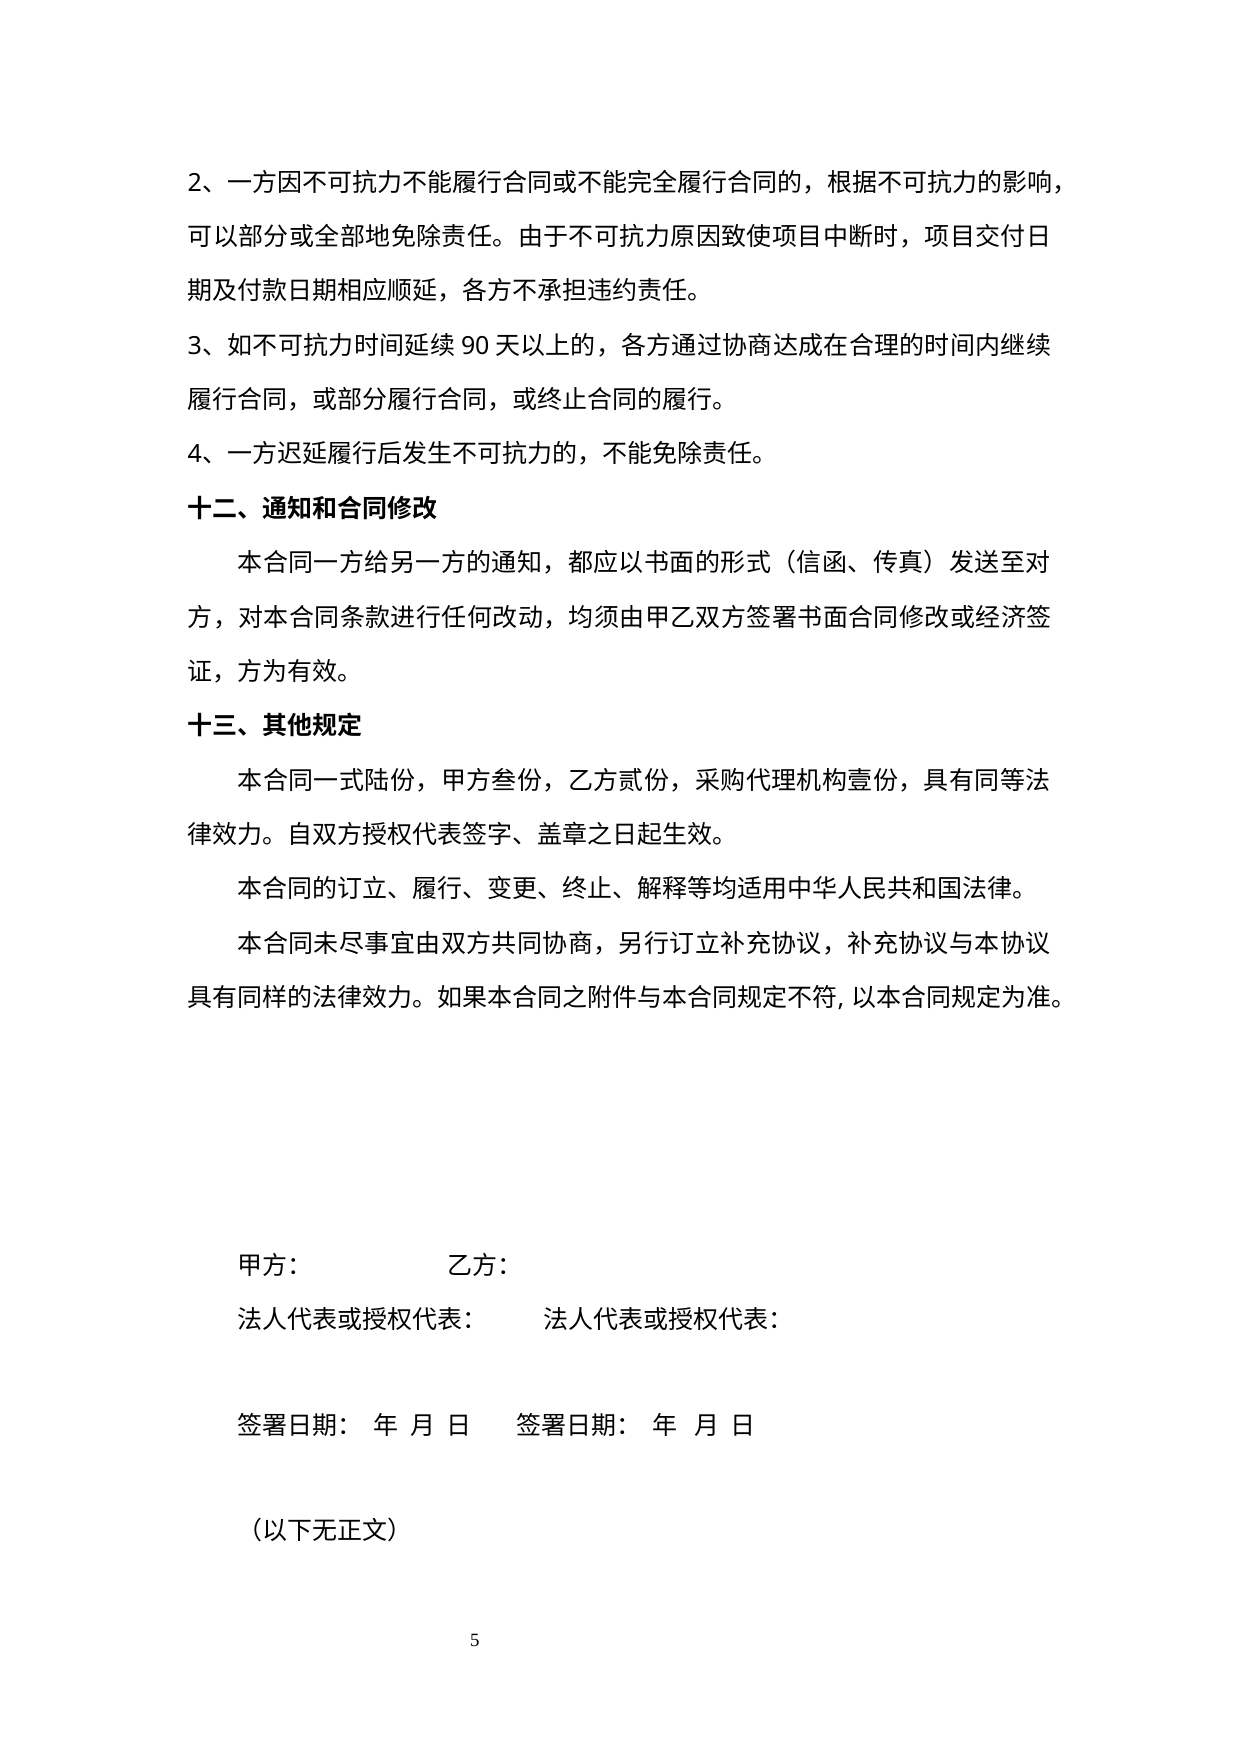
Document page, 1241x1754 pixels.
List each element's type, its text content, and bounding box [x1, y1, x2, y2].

text 甲方： 乙方： [187, 1246, 1053, 1282]
text 签署日期： 年 月 日 签署日期： 年 月 日 [187, 1405, 1053, 1442]
text 十二、通知和合同修改 [187, 488, 1053, 524]
text 3、如不可抗力时间延续90天以上的，各方通过协商达成在合理的时间内继续履行合同，或部分履行合同，或终止合同的履行。 [187, 325, 1053, 416]
text 2、一方因不可抗力不能履行合同或不能完全履行合同的，根据不可抗力的影响，可以部分或全部地免除责任。由于不可抗力原因致使项目中断时，项目交付日期及付款日期相应顺延，各方不承担违约责任。 [187, 162, 1053, 307]
text 本合同未尽事宜由双方共同协商，另行订立补充协议，补充协议与本协议具有同样的法律效力。如果本合同之附件与本合同规定不符, 以本合同规定为准。 [187, 923, 1053, 1014]
text 法人代表或授权代表： 法人代表或授权代表： [187, 1300, 1053, 1336]
text 十三、其他规定 [187, 706, 1053, 742]
text 本合同的订立、履行、变更、终止、解释等均适用中华人民共和国法律。 [187, 869, 1053, 905]
text 本合同一式陆份，甲方叁份，乙方贰份，采购代理机构壹份，具有同等法律效力。自双方授权代表签字、盖章之日起生效。 [187, 760, 1053, 851]
text （以下无正文） [187, 1511, 1053, 1547]
text 本合同一方给另一方的通知，都应以书面的形式（信函、传真）发送至对方，对本合同条款进行任何改动，均须由甲乙双方签署书面合同修改或经济签证，方为有效。 [187, 543, 1053, 688]
text 4、一方迟延履行后发生不可抗力的，不能免除责任。 [187, 434, 1053, 470]
